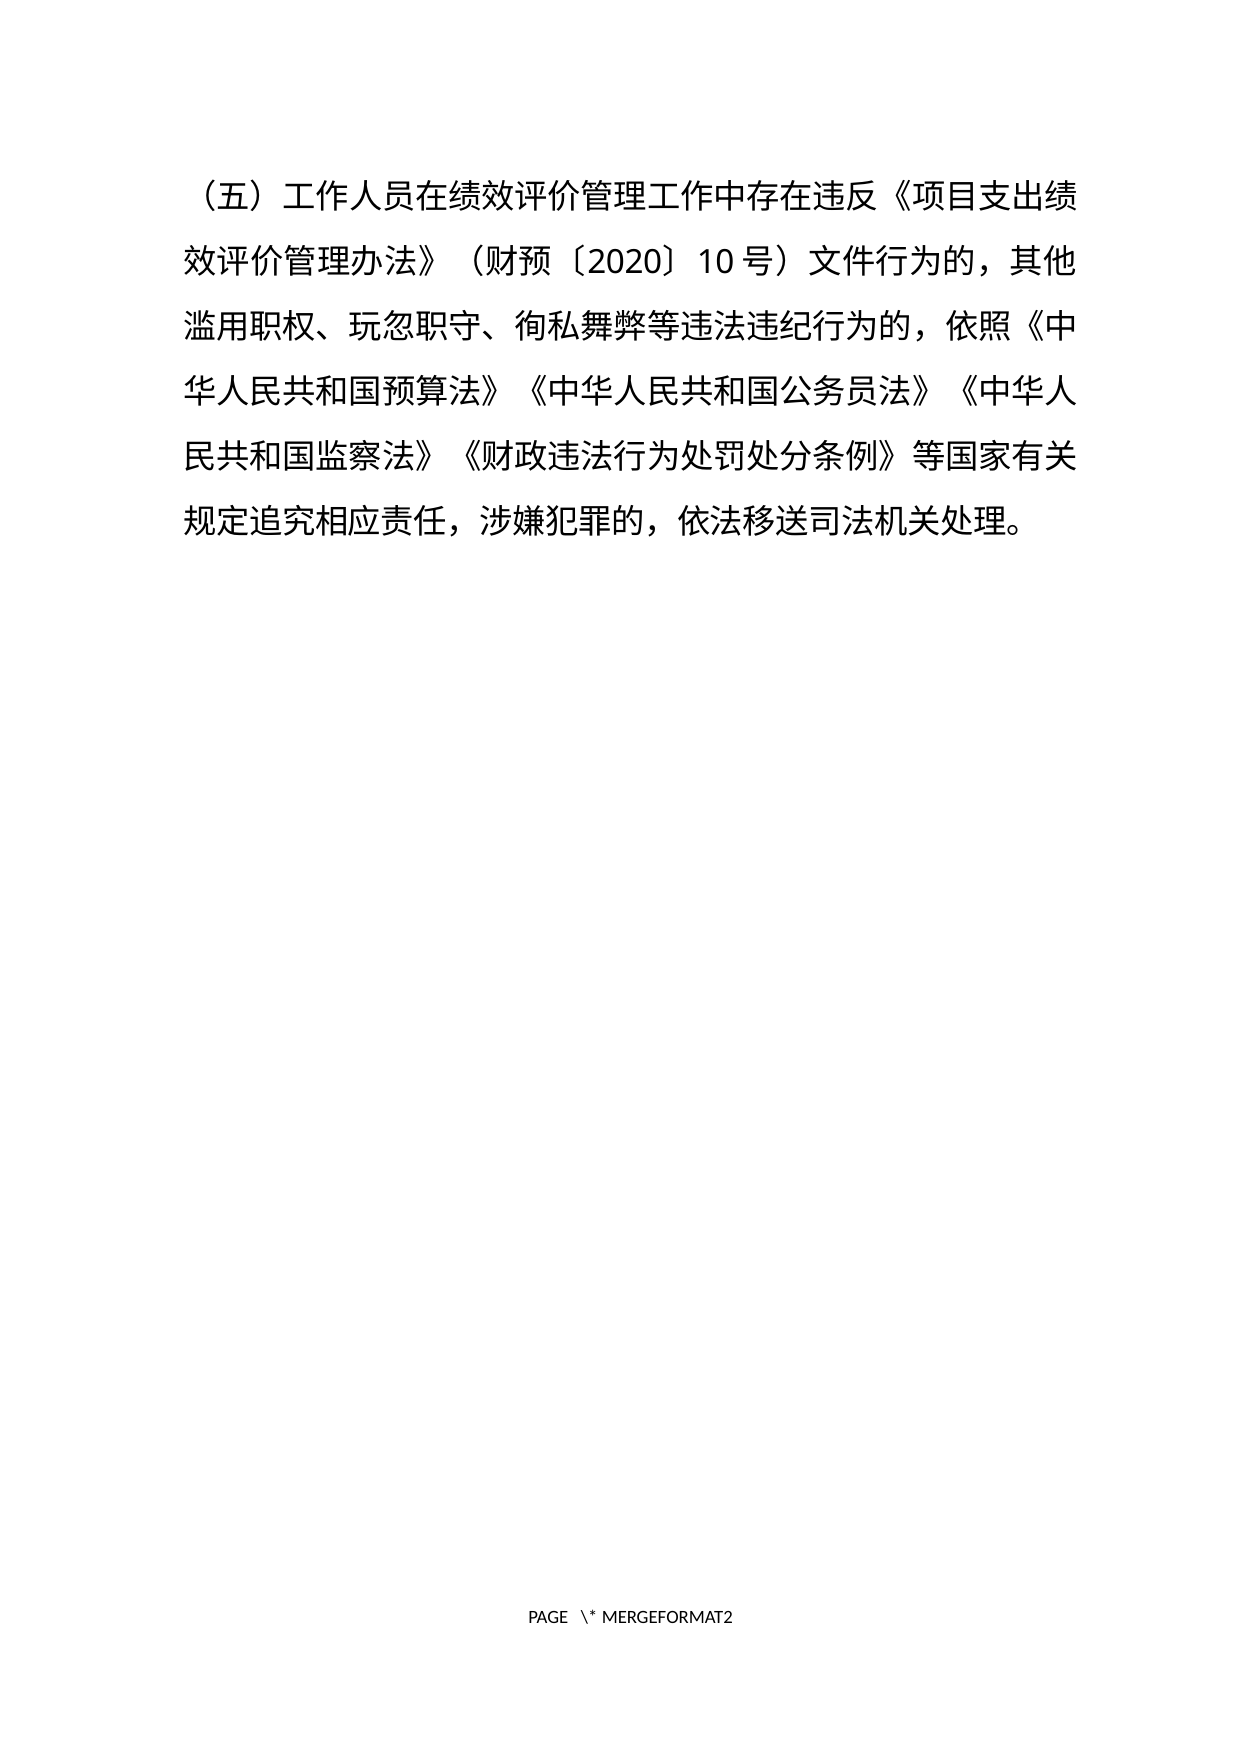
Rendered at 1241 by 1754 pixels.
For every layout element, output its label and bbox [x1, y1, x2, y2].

text [183, 162, 1078, 552]
